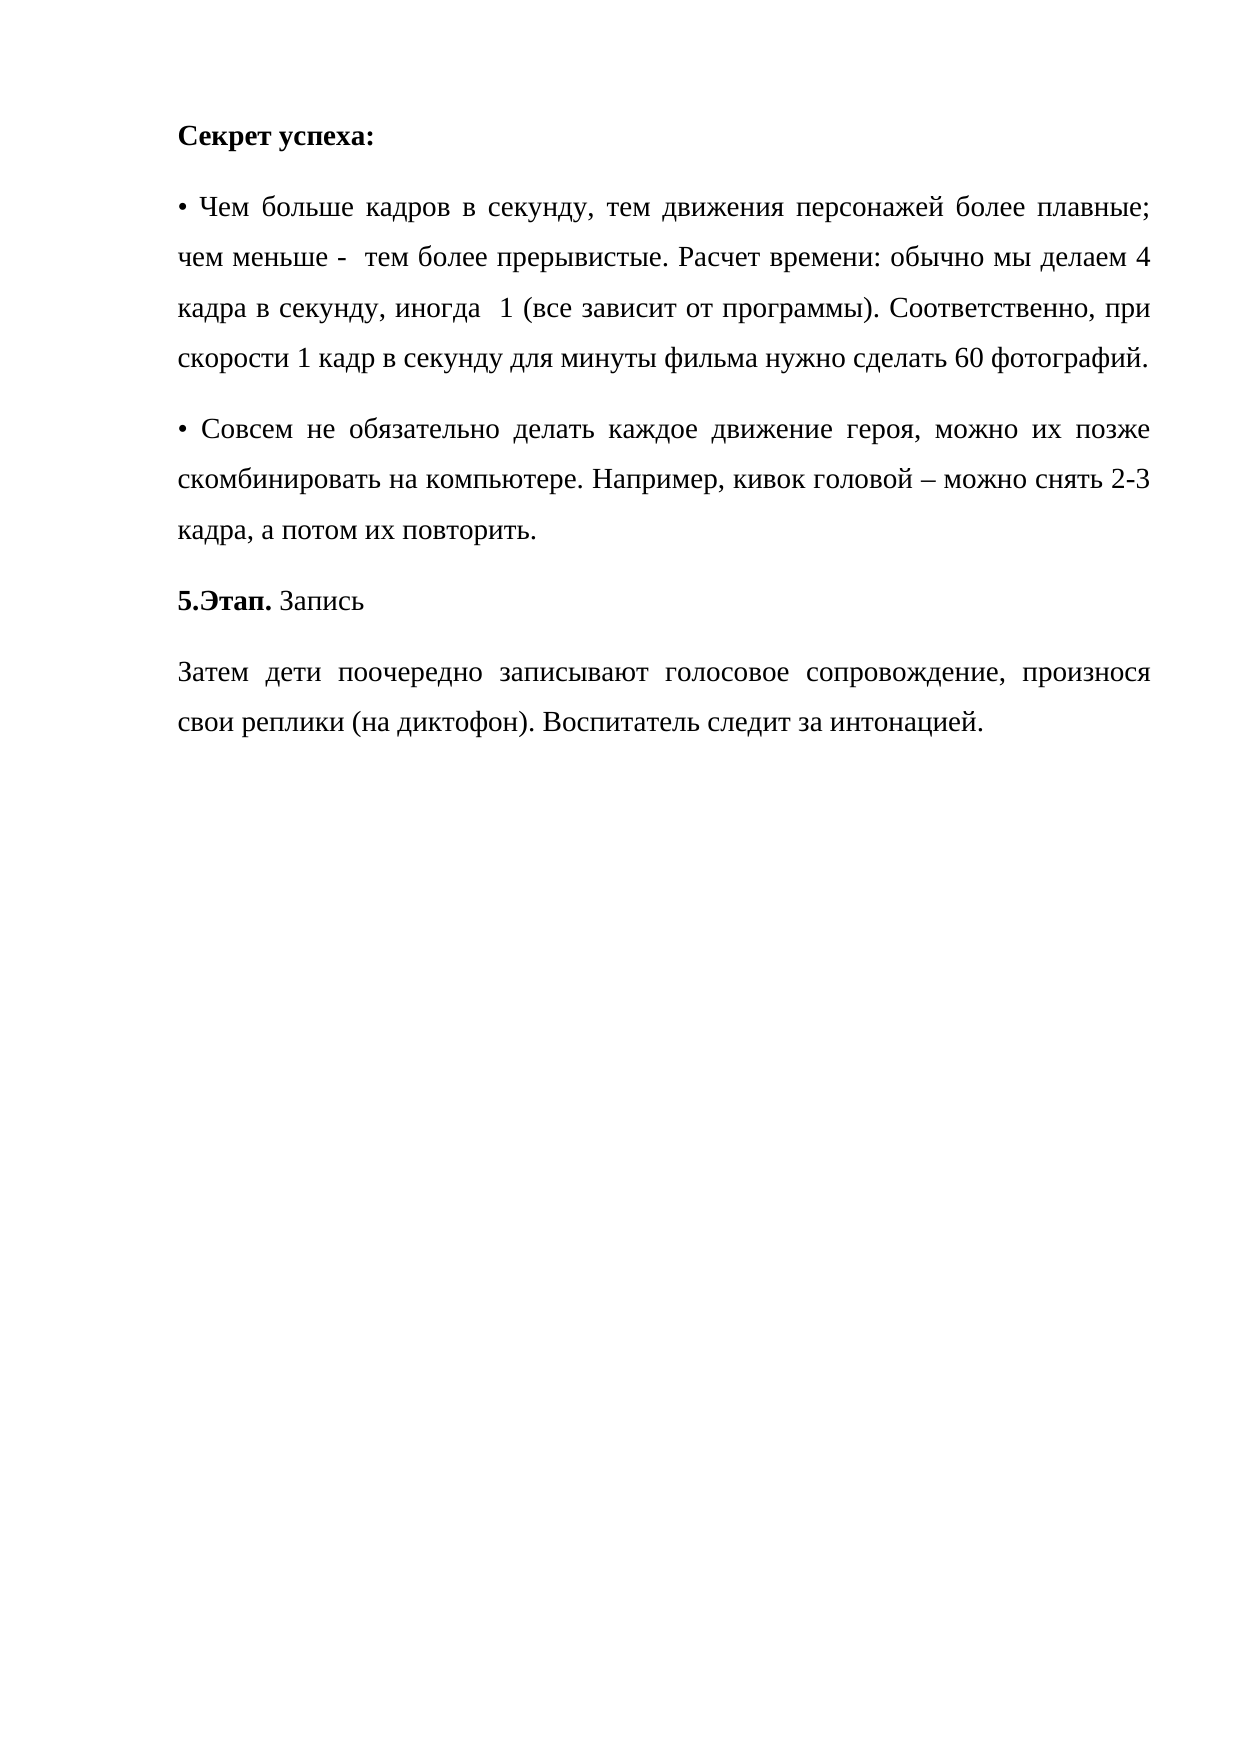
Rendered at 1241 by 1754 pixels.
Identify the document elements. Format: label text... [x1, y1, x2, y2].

text Секрет успеха: [177, 118, 1152, 152]
text • Чем больше кадров в секунду, тем движения персонажей более плавные; чем меньше - тем более прерывистые. Расчет времени: обычно мы делаем 4 кадра в секунду, иногда 1 (все зависит от программы). Соответственно, при скорости 1 кадр в секунду для минуты фильма нужно сделать 60 фотографий. [177, 189, 1152, 374]
text Затем дети поочередно записывают голосовое сопровождение, произнося свои реплики (на диктофон). Воспитатель следит за интонацией. [177, 654, 1152, 738]
text 5.Этап. Запись [177, 583, 1152, 617]
text • Совсем не обязательно делать каждое движение героя, можно их позже скомбинировать на компьютере. Например, кивок головой – можно снять 2-3 кадра, а потом их повторить. [177, 411, 1152, 546]
